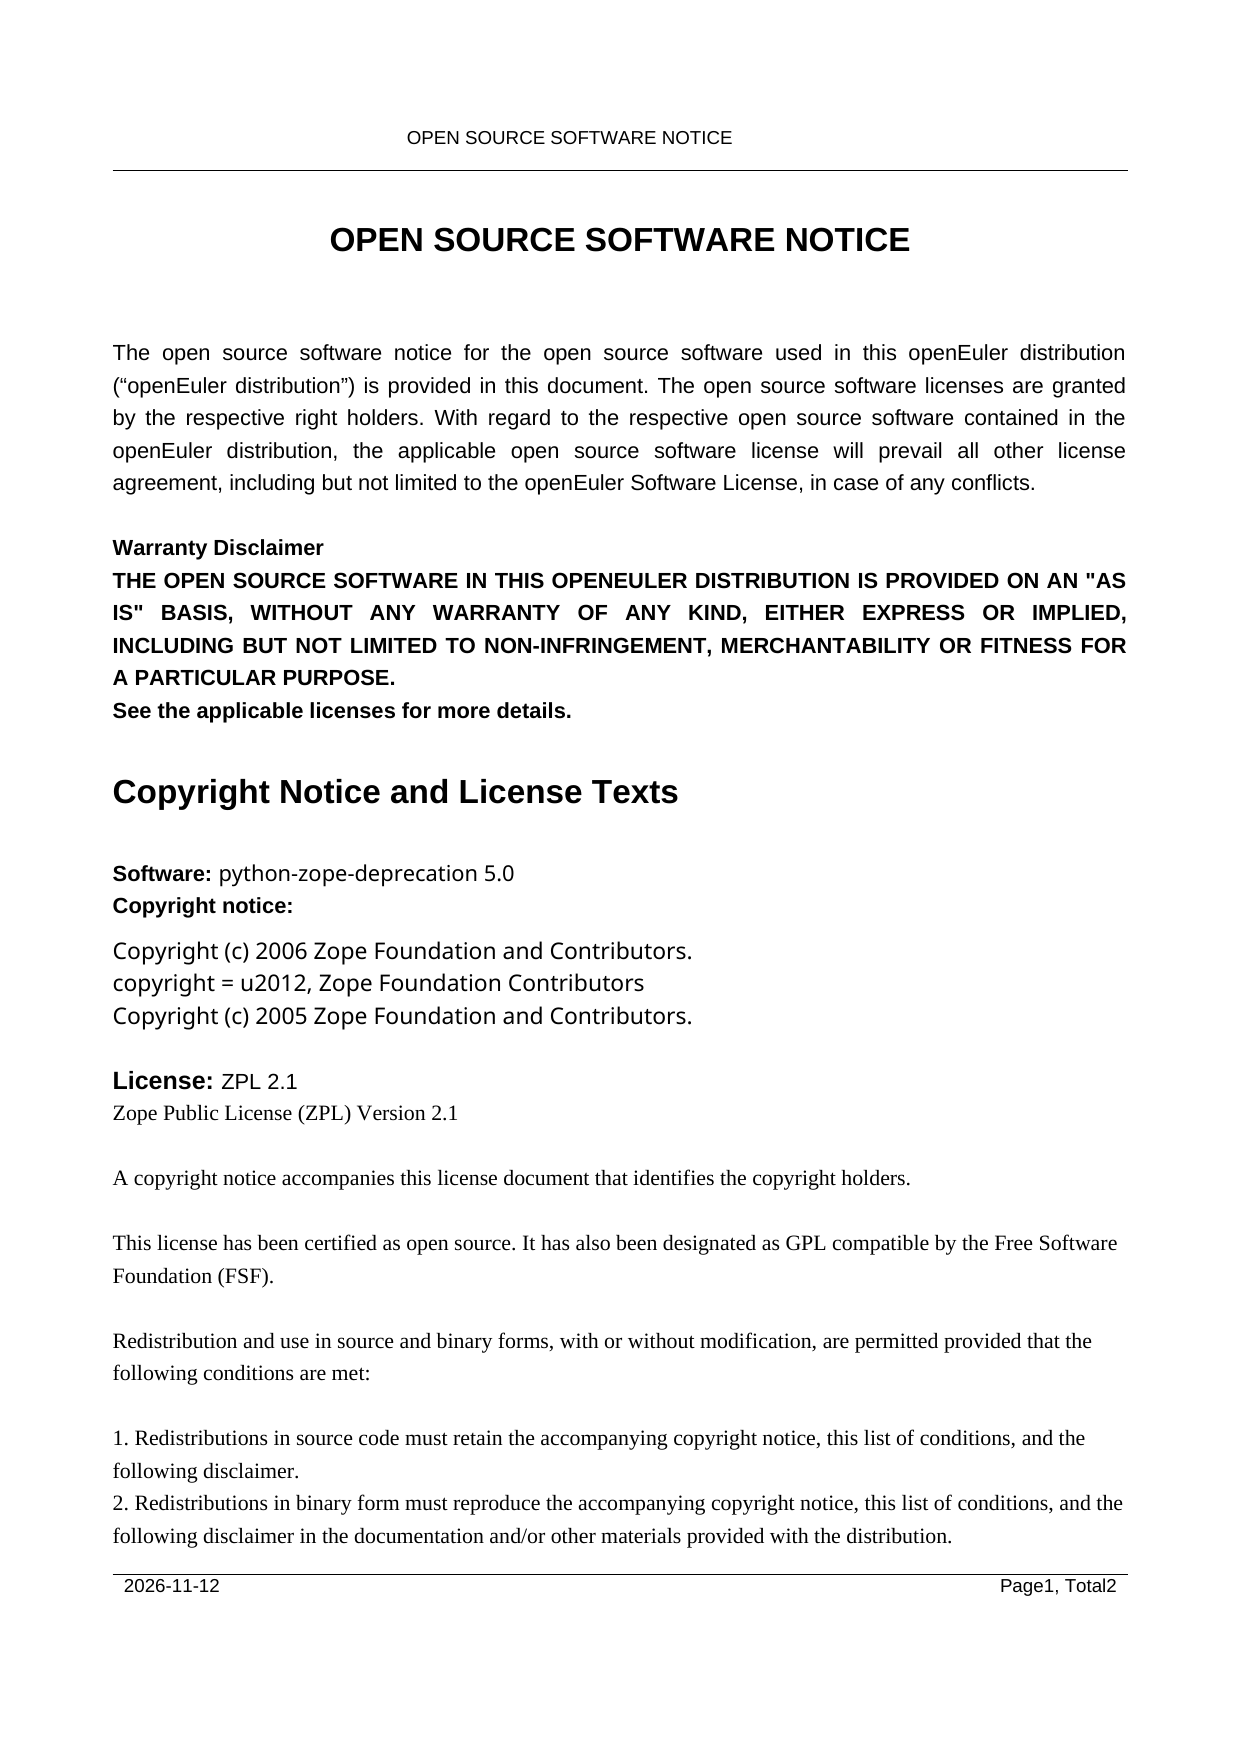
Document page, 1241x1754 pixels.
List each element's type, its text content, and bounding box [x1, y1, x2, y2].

text OPEN SOURCE SOFTWARE NOTICE [112, 206, 1128, 271]
text Redistribution and use in source and binary forms, with or without modification, are permitted provided that the following conditions are met: [112, 1324, 1128, 1389]
text License: ZPL 2.1 [112, 1064, 1128, 1096]
text Copyright Notice and License Texts [112, 759, 1128, 824]
title Software: python-zope-deprecation 5.0 [112, 856, 1128, 889]
text Copyright (c) 2006 Zope Foundation and Contributors. copyright = u2012, Zope Foundation Contributors Copyright (c) 2005 Zope Foundation and Contributors. [112, 934, 1128, 1064]
text This license has been certified as open source. It has also been designated as GPL compatible by the Free Software Foundation (FSF). [112, 1226, 1128, 1291]
text THE OPEN SOURCE SOFTWARE IN THIS OPENEULER DISTRIBUTION IS PROVIDED ON AN "AS IS" BASIS, WITHOUT ANY WARRANTY OF ANY KIND, EITHER EXPRESS OR IMPLIED, INCLUDING BUT NOT LIMITED TO NON-INFRINGEMENT, MERCHANTABILITY OR FITNESS FOR A PARTICULAR PURPOSE. See the applicable licenses for more details. [112, 564, 1128, 726]
text Warranty Disclaimer [112, 531, 1128, 564]
text Zope Public License (ZPL) Version 2.1 [112, 1096, 1128, 1129]
text 1. Redistributions in source code must retain the accompanying copyright notice, this list of conditions, and the following disclaimer. [112, 1421, 1128, 1486]
text 2. Redistributions in binary form must reproduce the accompanying copyright notice, this list of conditions, and the following disclaimer in the documentation and/or other materials provided with the distribution. [112, 1486, 1128, 1551]
text A copyright notice accompanies this license document that identifies the copyright holders. [112, 1161, 1128, 1194]
text The open source software notice for the open source software used in this openEuler distribution (“openEuler distribution”) is provided in this document. The open source software licenses are granted by the respective right holders. With regard to the respective open source software contained in the openEuler distribution, the applicable open source software license will prevail all other license agreement, including but not limited to the openEuler Software License, in case of any conflicts. [112, 336, 1128, 499]
text Copyright notice: [112, 889, 1128, 921]
